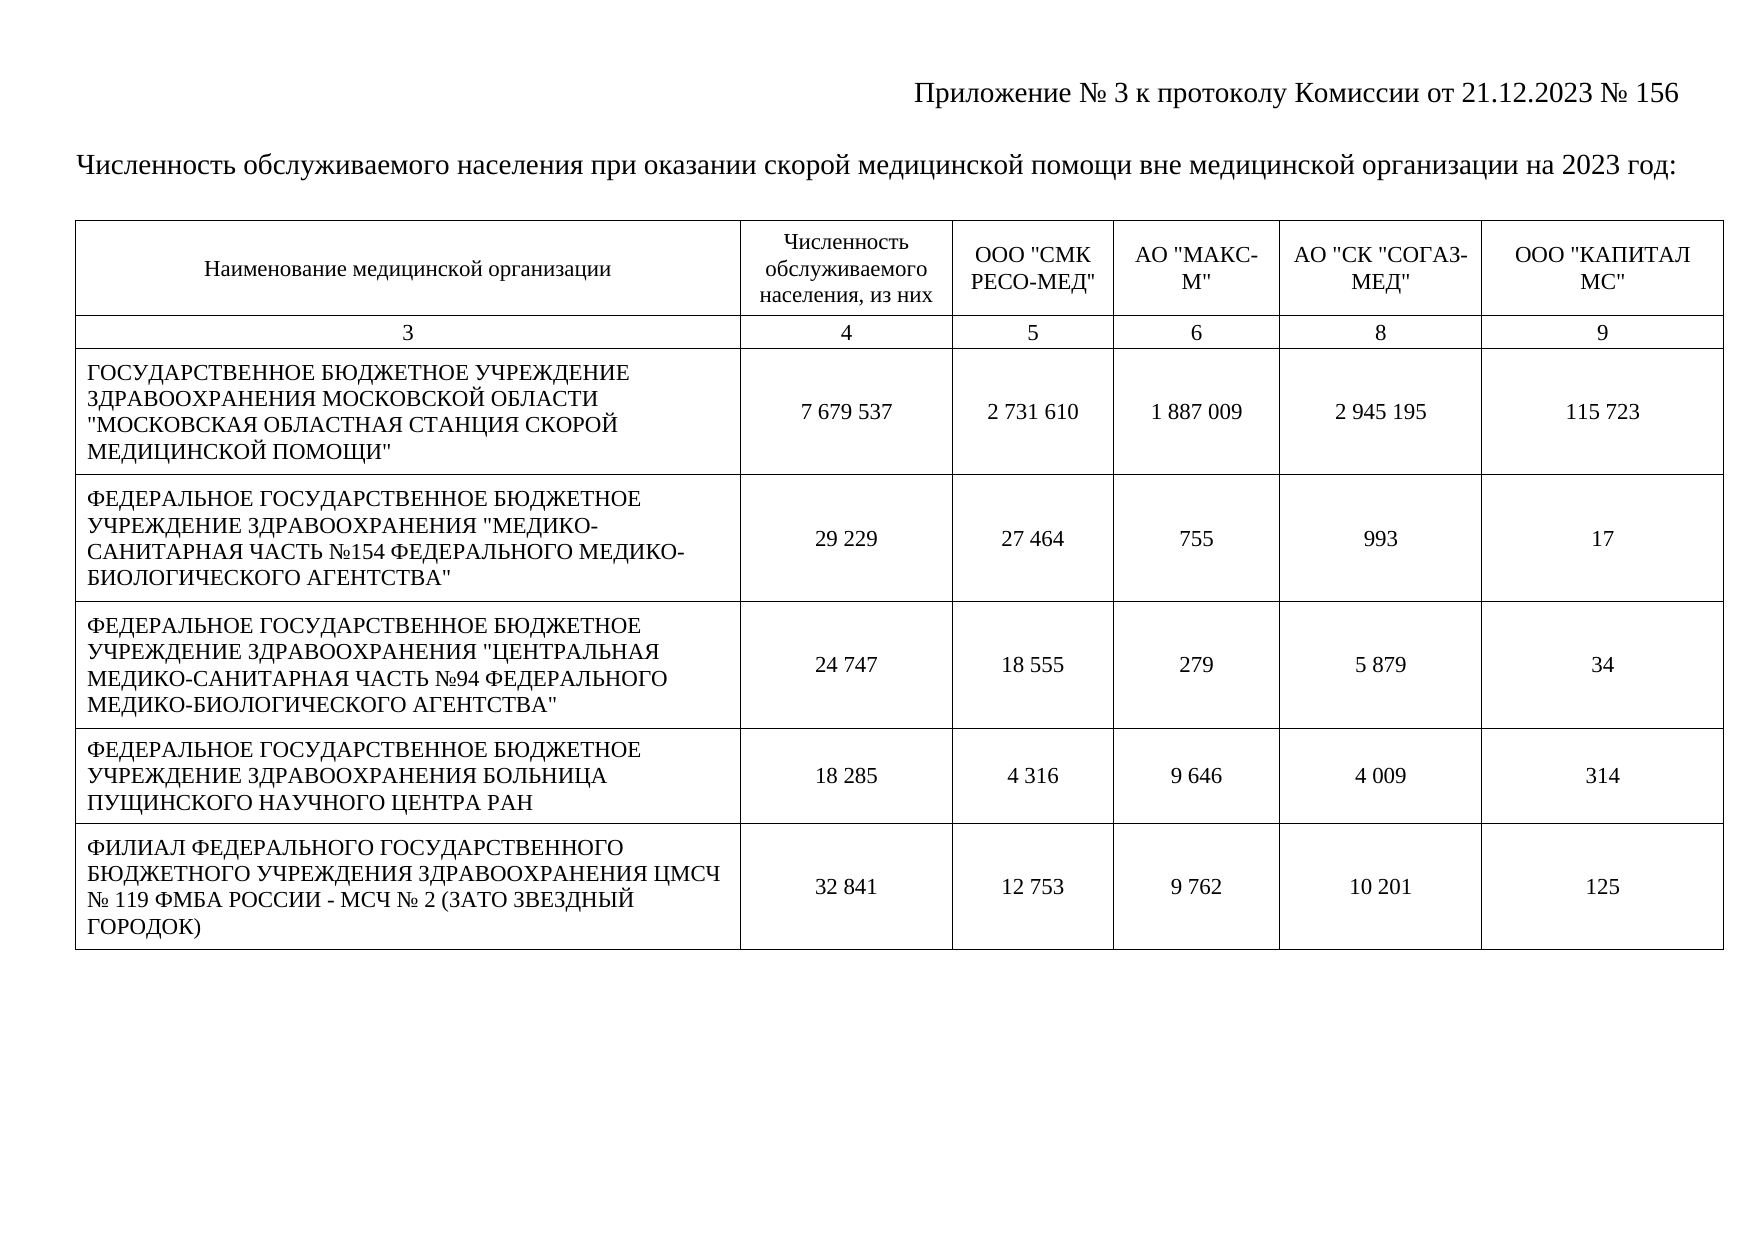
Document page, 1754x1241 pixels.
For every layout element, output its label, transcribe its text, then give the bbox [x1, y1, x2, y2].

table_cell 3 [76, 316, 740, 348]
table_header АО "МАКС-М" [1114, 221, 1279, 315]
text Приложение № 3 к протоколу Комиссии от 21.12.2023 № 156 [75, 75, 1679, 108]
table_header АО "СК "СОГАЗ-МЕД" [1280, 221, 1481, 315]
table_cell ФЕДЕРАЛЬНОЕ ГОСУДАРСТВЕННОЕ БЮДЖЕТНОЕ УЧРЕЖДЕНИЕ ЗДРАВООХРАНЕНИЯ "МЕДИКО-САНИТАРНАЯ ЧАСТЬ №154 ФЕДЕРАЛЬНОГО МЕДИКО-БИОЛОГИЧЕСКОГО АГЕНТСТВА" [76, 475, 740, 601]
table_cell ФЕДЕРАЛЬНОЕ ГОСУДАРСТВЕННОЕ БЮДЖЕТНОЕ УЧРЕЖДЕНИЕ ЗДРАВООХРАНЕНИЯ "ЦЕНТРАЛЬНАЯ МЕДИКО-САНИТАРНАЯ ЧАСТЬ №94 ФЕДЕРАЛЬНОГО МЕДИКО-БИОЛОГИЧЕСКОГО АГЕНТСТВА" [76, 602, 740, 727]
table_cell 17 [1482, 475, 1723, 601]
table_cell 1 887 009 [1114, 349, 1279, 474]
table_cell 18 285 [741, 729, 952, 823]
table_header ООО "КАПИТАЛ МС" [1482, 221, 1723, 315]
table_cell 9 [1482, 316, 1723, 348]
table_cell 32 841 [741, 824, 952, 949]
table_header ООО "СМК РЕСО-МЕД'' [953, 221, 1113, 315]
table_cell ФЕДЕРАЛЬНОЕ ГОСУДАРСТВЕННОЕ БЮДЖЕТНОЕ УЧРЕЖДЕНИЕ ЗДРАВООХРАНЕНИЯ БОЛЬНИЦА ПУЩИНСКОГО НАУЧНОГО ЦЕНТРА РАН [76, 729, 740, 823]
table_cell 24 747 [741, 602, 952, 727]
table_cell 314 [1482, 729, 1723, 823]
table_cell 4 316 [953, 729, 1113, 823]
table_cell 10 201 [1280, 824, 1481, 949]
table_cell 2 945 195 [1280, 349, 1481, 474]
table_cell 115 723 [1482, 349, 1723, 474]
table_cell ФИЛИАЛ ФЕДЕРАЛЬНОГО ГОСУДАРСТВЕННОГО БЮДЖЕТНОГО УЧРЕЖДЕНИЯ ЗДРАВООХРАНЕНИЯ ЦМСЧ № 119 ФМБА РОССИИ - МСЧ № 2 (ЗАТО ЗВЕЗДНЫЙ ГОРОДОК) [76, 824, 740, 949]
table_cell 29 229 [741, 475, 952, 601]
table_cell 27 464 [953, 475, 1113, 601]
table_cell 6 [1114, 316, 1279, 348]
table_cell 7 679 537 [741, 349, 952, 474]
table_cell 12 753 [953, 824, 1113, 949]
table_cell 5 879 [1280, 602, 1481, 727]
table_cell 279 [1114, 602, 1279, 727]
table_header Наименование медицинской организации [76, 221, 740, 315]
table_cell 9 762 [1114, 824, 1279, 949]
table_cell 5 [953, 316, 1113, 348]
table_cell 8 [1280, 316, 1481, 348]
table_cell 993 [1280, 475, 1481, 601]
table_cell 9 646 [1114, 729, 1279, 823]
table_cell 125 [1482, 824, 1723, 949]
table_cell 755 [1114, 475, 1279, 601]
table_cell 18 555 [953, 602, 1113, 727]
table_header Численность обслуживаемого населения, из них [741, 221, 952, 315]
table_cell 34 [1482, 602, 1723, 727]
table_cell 2 731 610 [953, 349, 1113, 474]
table_cell 4 009 [1280, 729, 1481, 823]
table_cell ГОСУДАРСТВЕННОЕ БЮДЖЕТНОЕ УЧРЕЖДЕНИЕ ЗДРАВООХРАНЕНИЯ МОСКОВСКОЙ ОБЛАСТИ "МОСКОВСКАЯ ОБЛАСТНАЯ СТАНЦИЯ СКОРОЙ МЕДИЦИНСКОЙ ПОМОЩИ" [76, 349, 740, 474]
text Численность обслуживаемого населения при оказании скорой медицинской помощи вне медицинской организации на 2023 год: [75, 147, 1679, 181]
table_cell 4 [741, 316, 952, 348]
